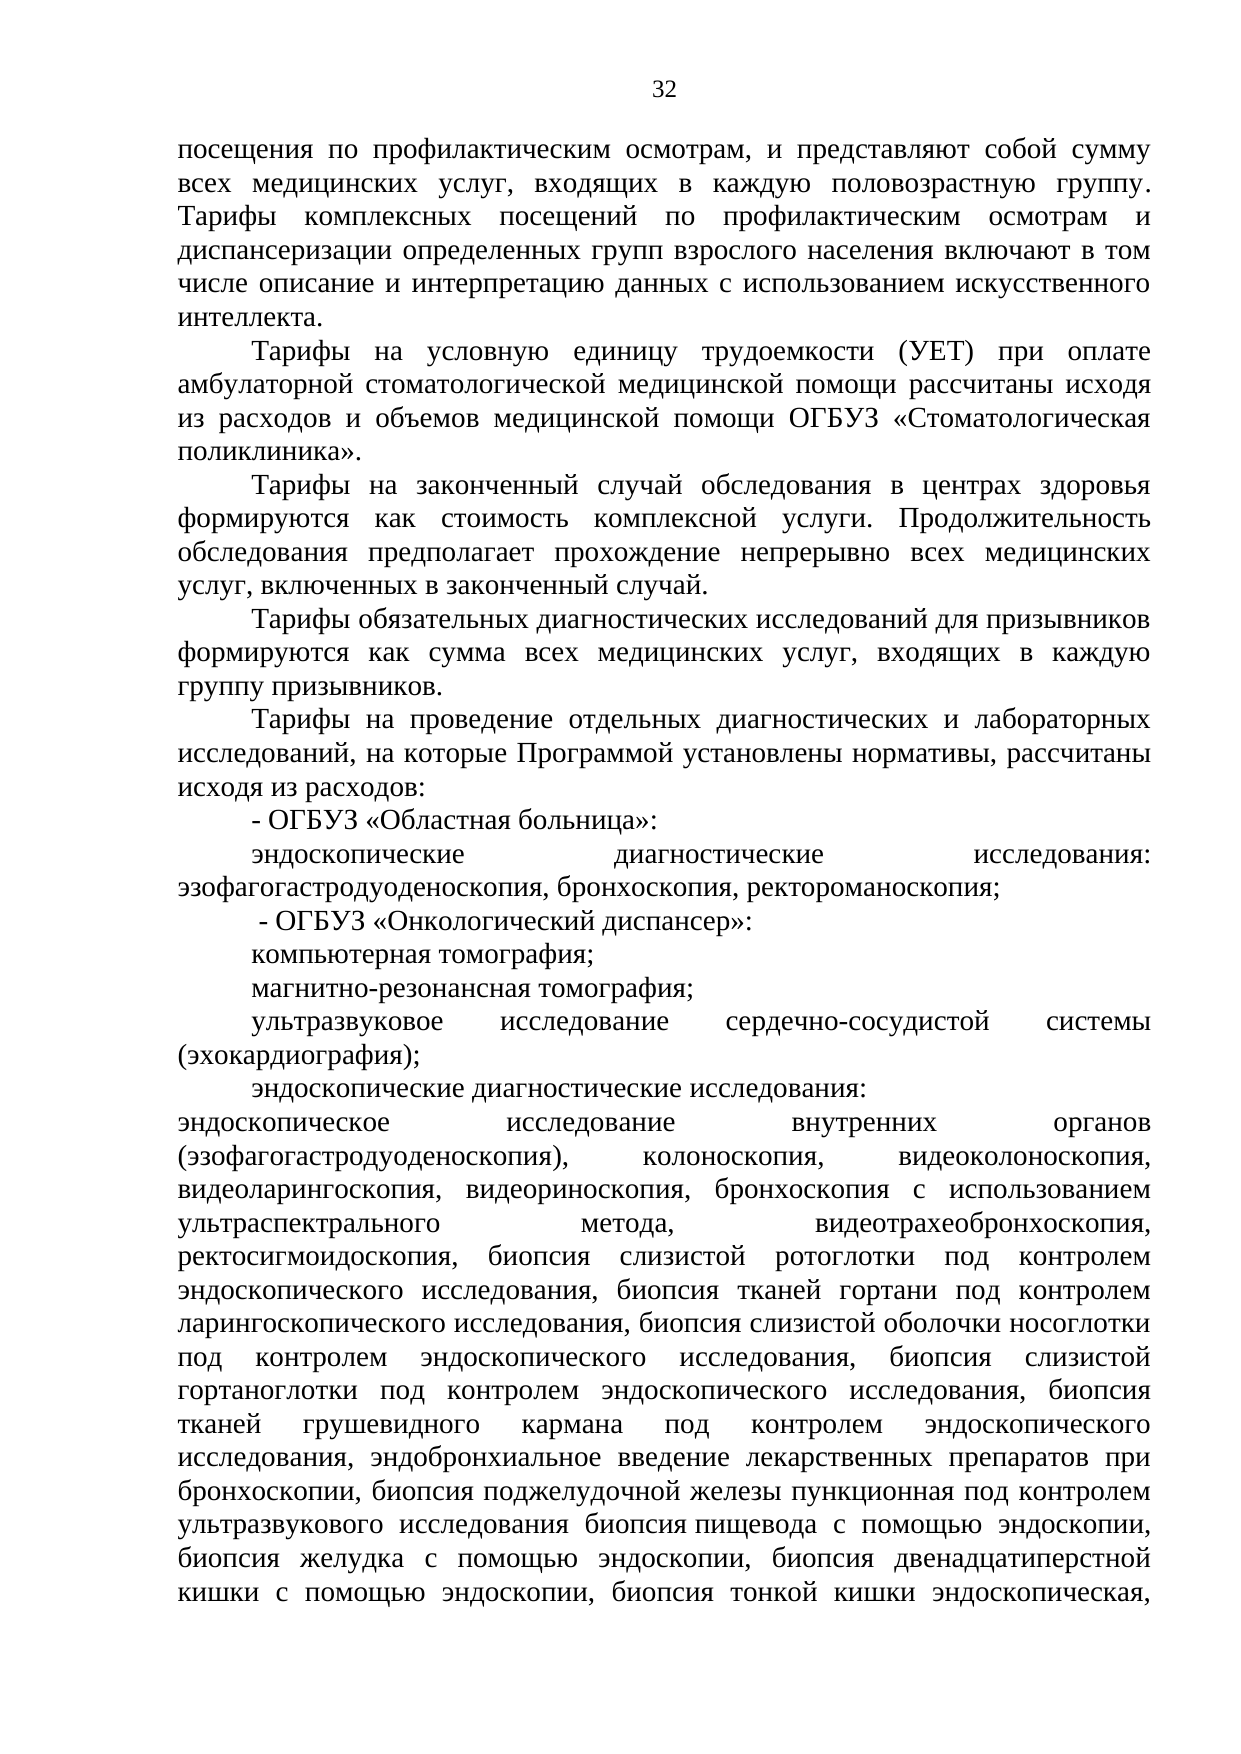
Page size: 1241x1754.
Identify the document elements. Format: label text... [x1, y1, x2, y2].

text Тарифы на условную единицу трудоемкости (УЕТ) при оплате амбулаторной стоматологической медицинской помощи рассчитаны исходя из расходов и объемов медицинской помощи ОГБУЗ «Стоматологическая поликлиника». [177, 333, 1152, 467]
text Тарифы на проведение отдельных диагностических и лабораторных исследований, на которые Программой установлены нормативы, рассчитаны исходя из расходов: [177, 702, 1152, 802]
text Тарифы на законченный случай обследования в центрах здоровья формируются как стоимость комплексной услуги. Продолжительность обследования предполагает прохождение непрерывно всех медицинских услуг, включенных в законченный случай. [177, 467, 1152, 601]
text Тарифы обязательных диагностических исследований для призывников формируются как сумма всех медицинских услуг, входящих в каждую группу призывников. [177, 601, 1152, 702]
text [177, 131, 1152, 333]
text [177, 1104, 1152, 1607]
text - ОГБУЗ «Областная больница»: [177, 802, 1152, 836]
text компьютерная томография; [177, 936, 1152, 970]
text ультразвуковое исследование сердечно-сосудистой системы (эхокардиография); [177, 1003, 1152, 1071]
text магнитно-резонансная томография; [177, 970, 1152, 1003]
text эндоскопические диагностические исследования: [177, 1071, 1152, 1104]
text - ОГБУЗ «Онкологический диспансер»: [177, 903, 1152, 936]
text эндоскопические диагностические исследования: эзофагогастродуоденоскопия, бронхоскопия, ректороманоскопия; [177, 836, 1152, 903]
